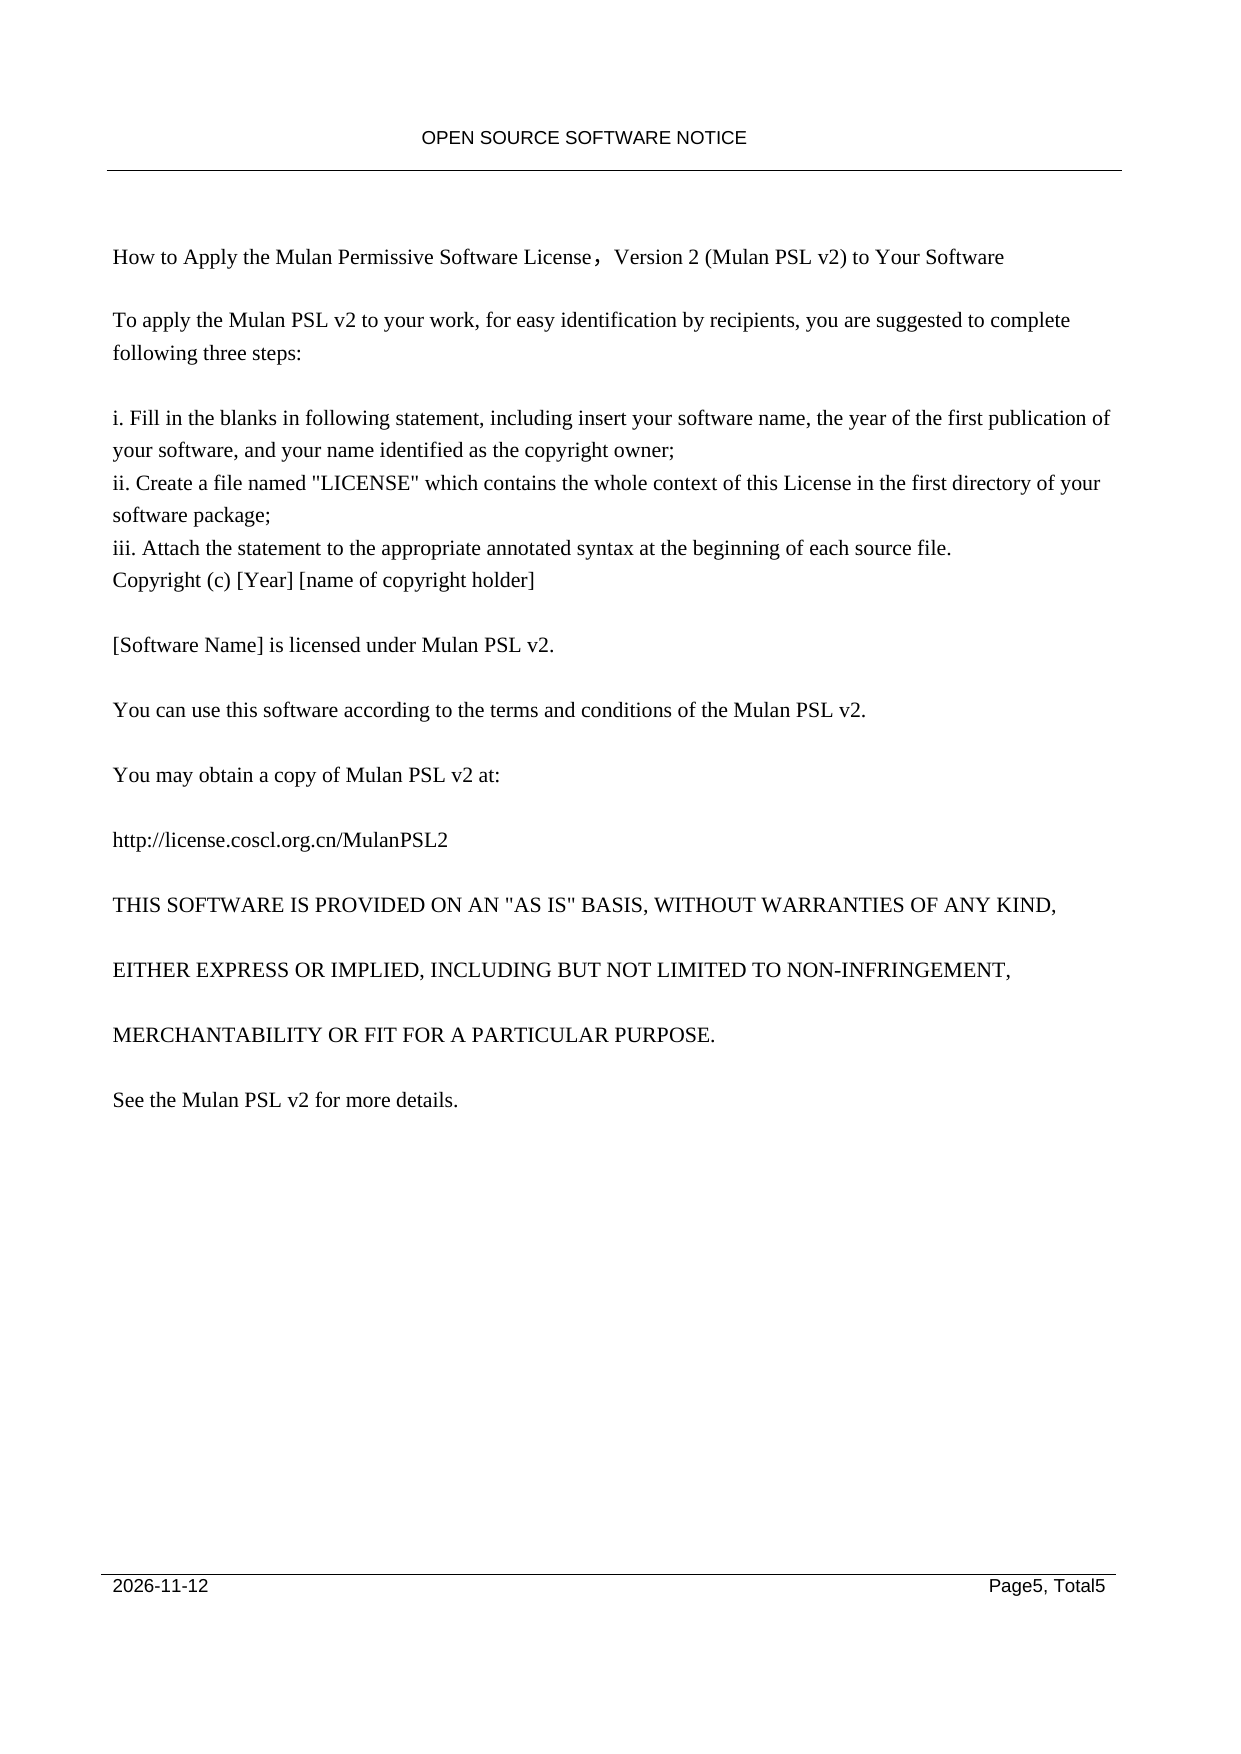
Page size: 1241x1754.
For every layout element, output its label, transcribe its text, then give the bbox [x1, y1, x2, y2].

text iii. Attach the statement to the appropriate annotated syntax at the beginning of each source file. [112, 531, 1128, 564]
text http://license.coscl.org.cn/MulanPSL2 [112, 824, 1128, 856]
text EITHER EXPRESS OR IMPLIED, INCLUDING BUT NOT LIMITED TO NON-INFRINGEMENT, [112, 954, 1128, 986]
text You may obtain a copy of Mulan PSL v2 at: [112, 759, 1128, 791]
text MERCHANTABILITY OR FIT FOR A PARTICULAR PURPOSE. [112, 1019, 1128, 1051]
text [Software Name] is licensed under Mulan PSL v2. [112, 629, 1128, 661]
text To apply the Mulan PSL v2 to your work, for easy identification by recipients, you are suggested to complete following three steps: [112, 304, 1128, 369]
text i. Fill in the blanks in following statement, including insert your software name, the year of the first publication of your software, and your name identified as the copyright owner; [112, 401, 1128, 466]
text You can use this software according to the terms and conditions of the Mulan PSL v2. [112, 694, 1128, 726]
text How to Apply the Mulan Permissive Software License，Version 2 (Mulan PSL v2) to Your Software [112, 239, 1128, 271]
text See the Mulan PSL v2 for more details. [112, 1084, 1128, 1116]
text Copyright (c) [Year] [name of copyright holder] [112, 564, 1128, 596]
text ii. Create a file named "LICENSE" which contains the whole context of this License in the first directory of your software package; [112, 466, 1128, 531]
text THIS SOFTWARE IS PROVIDED ON AN "AS IS" BASIS, WITHOUT WARRANTIES OF ANY KIND, [112, 889, 1128, 921]
